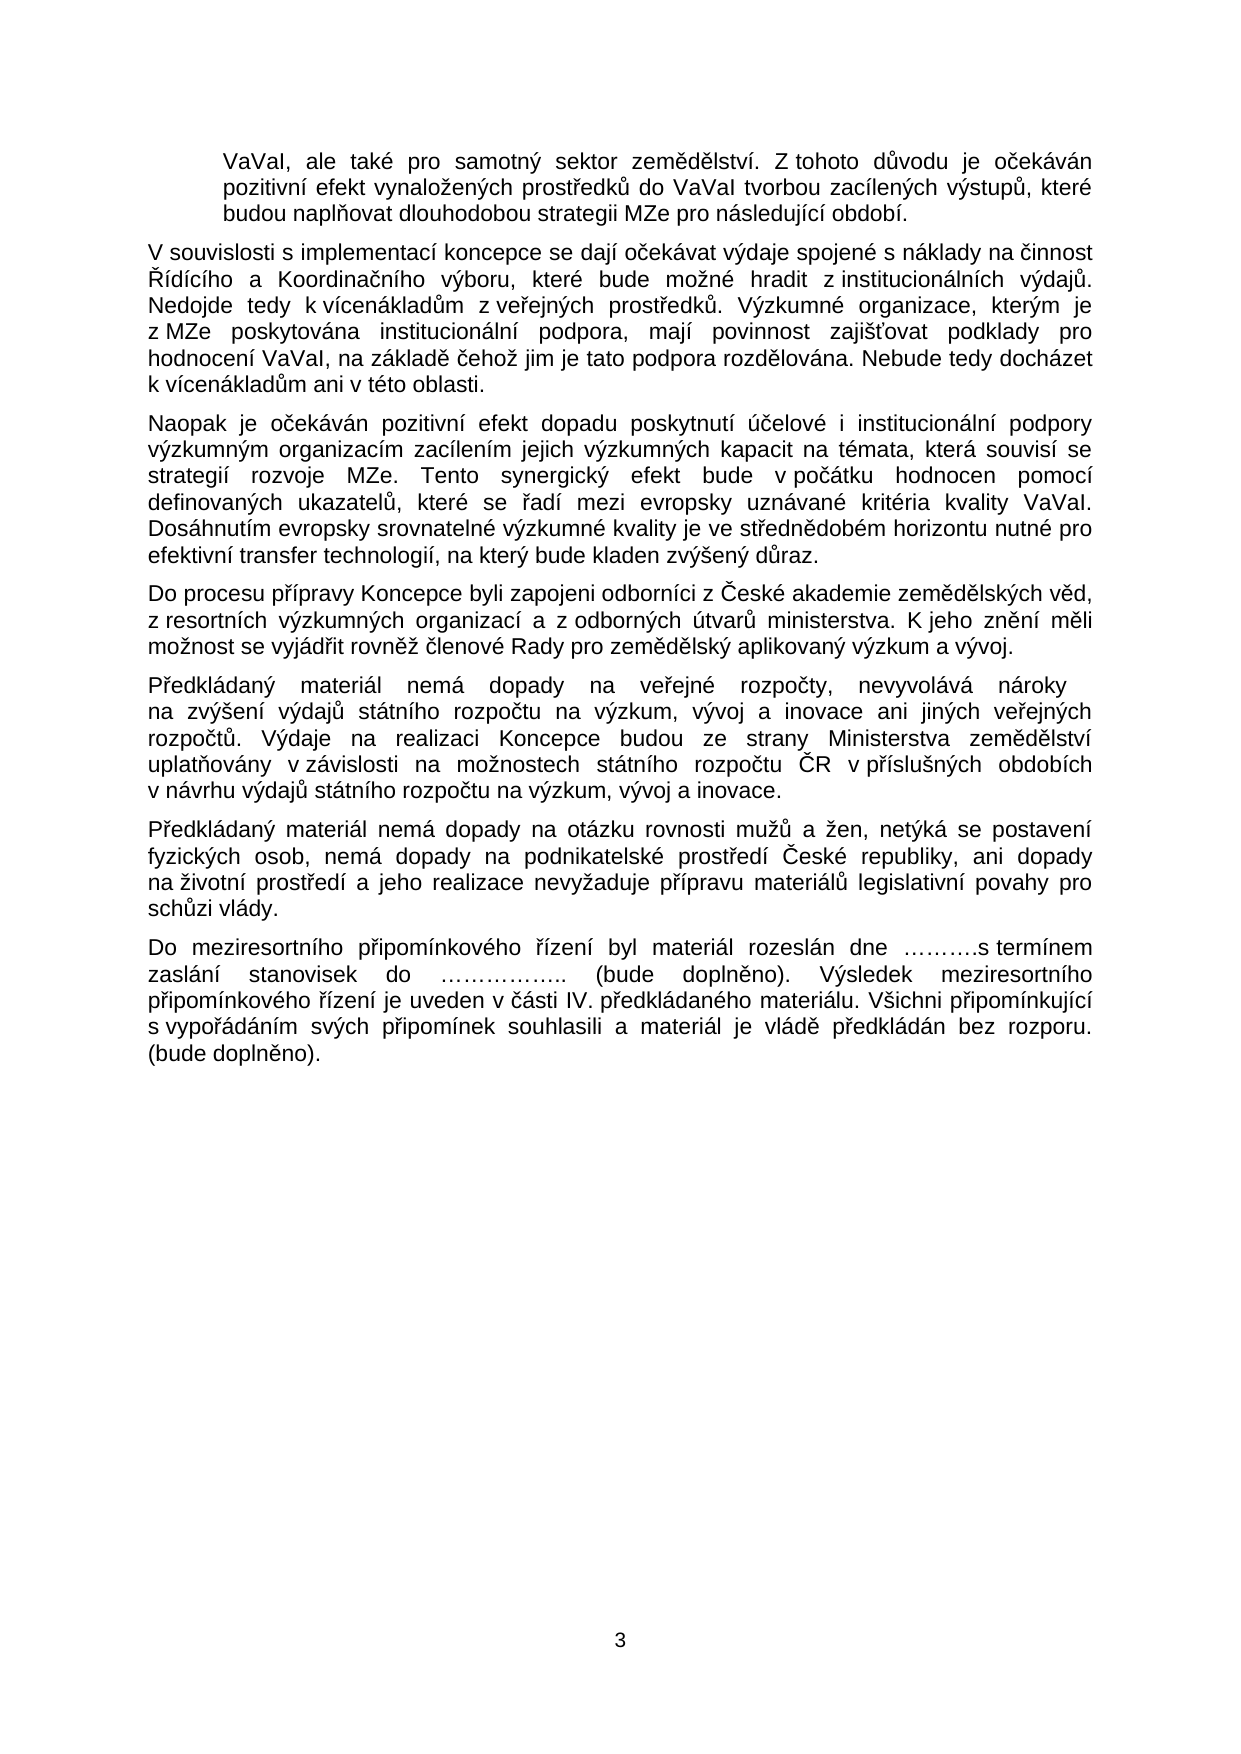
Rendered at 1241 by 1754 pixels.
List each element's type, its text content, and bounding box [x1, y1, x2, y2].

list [185, 148, 1093, 227]
text Do procesu přípravy Koncepce byli zapojeni odborníci z České akademie zemědělských věd, z resortních výzkumných organizací a z odborných útvarů ministerstva. K jeho znění měli možnost se vyjádřit rovněž členové Rady pro zemědělský aplikovaný výzkum a vývoj. [148, 580, 1093, 659]
text Předkládaný materiál nemá dopady na veřejné rozpočty, nevyvolává nároky na zvýšení výdajů státního rozpočtu na výzkum, vývoj a inovace ani jiných veřejných rozpočtů. Výdaje na realizaci Koncepce budou ze strany Ministerstva zemědělství uplatňovány v závislosti na možnostech státního rozpočtu ČR v příslušných obdobích v návrhu výdajů státního rozpočtu na výzkum, vývoj a inovace. [148, 672, 1093, 804]
text Naopak je očekáván pozitivní efekt dopadu poskytnutí účelové i institucionální podpory výzkumným organizacím zacílením jejich výzkumných kapacit na témata, která souvisí se strategií rozvoje MZe. Tento synergický efekt bude v počátku hodnocen pomocí definovaných ukazatelů, které se řadí mezi evropsky uznávané kritéria kvality VaVaI. Dosáhnutím evropsky srovnatelné výzkumné kvality je ve střednědobém horizontu nutné pro efektivní transfer technologií, na který bude kladen zvýšený důraz. [148, 410, 1093, 568]
text Do meziresortního připomínkového řízení byl materiál rozeslán dne ……….s termínem zaslání stanovisek do …………….. (bude doplněno). Výsledek meziresortního připomínkového řízení je uveden v části IV. předkládaného materiálu. Všichni připomínkující s vypořádáním svých připomínek souhlasili a materiál je vládě předkládán bez rozporu. (bude doplněno). [148, 934, 1093, 1066]
text Předkládaný materiál nemá dopady na otázku rovnosti mužů a žen, netýká se postavení fyzických osob, nemá dopady na podnikatelské prostředí České republiky, ani dopady na životní prostředí a jeho realizace nevyžaduje přípravu materiálů legislativní povahy pro schůzi vlády. [148, 816, 1093, 922]
text V souvislosti s implementací koncepce se dají očekávat výdaje spojené s náklady na činnost Řídícího a Koordinačního výboru, které bude možné hradit z institucionálních výdajů. Nedojde tedy k vícenákladům z veřejných prostředků. Výzkumné organizace, kterým je z MZe poskytována institucionální podpora, mají povinnost zajišťovat podklady pro hodnocení VaVaI, na základě čehož jim je tato podpora rozdělována. Nebude tedy docházet k vícenákladům ani v této oblasti. [148, 239, 1093, 397]
